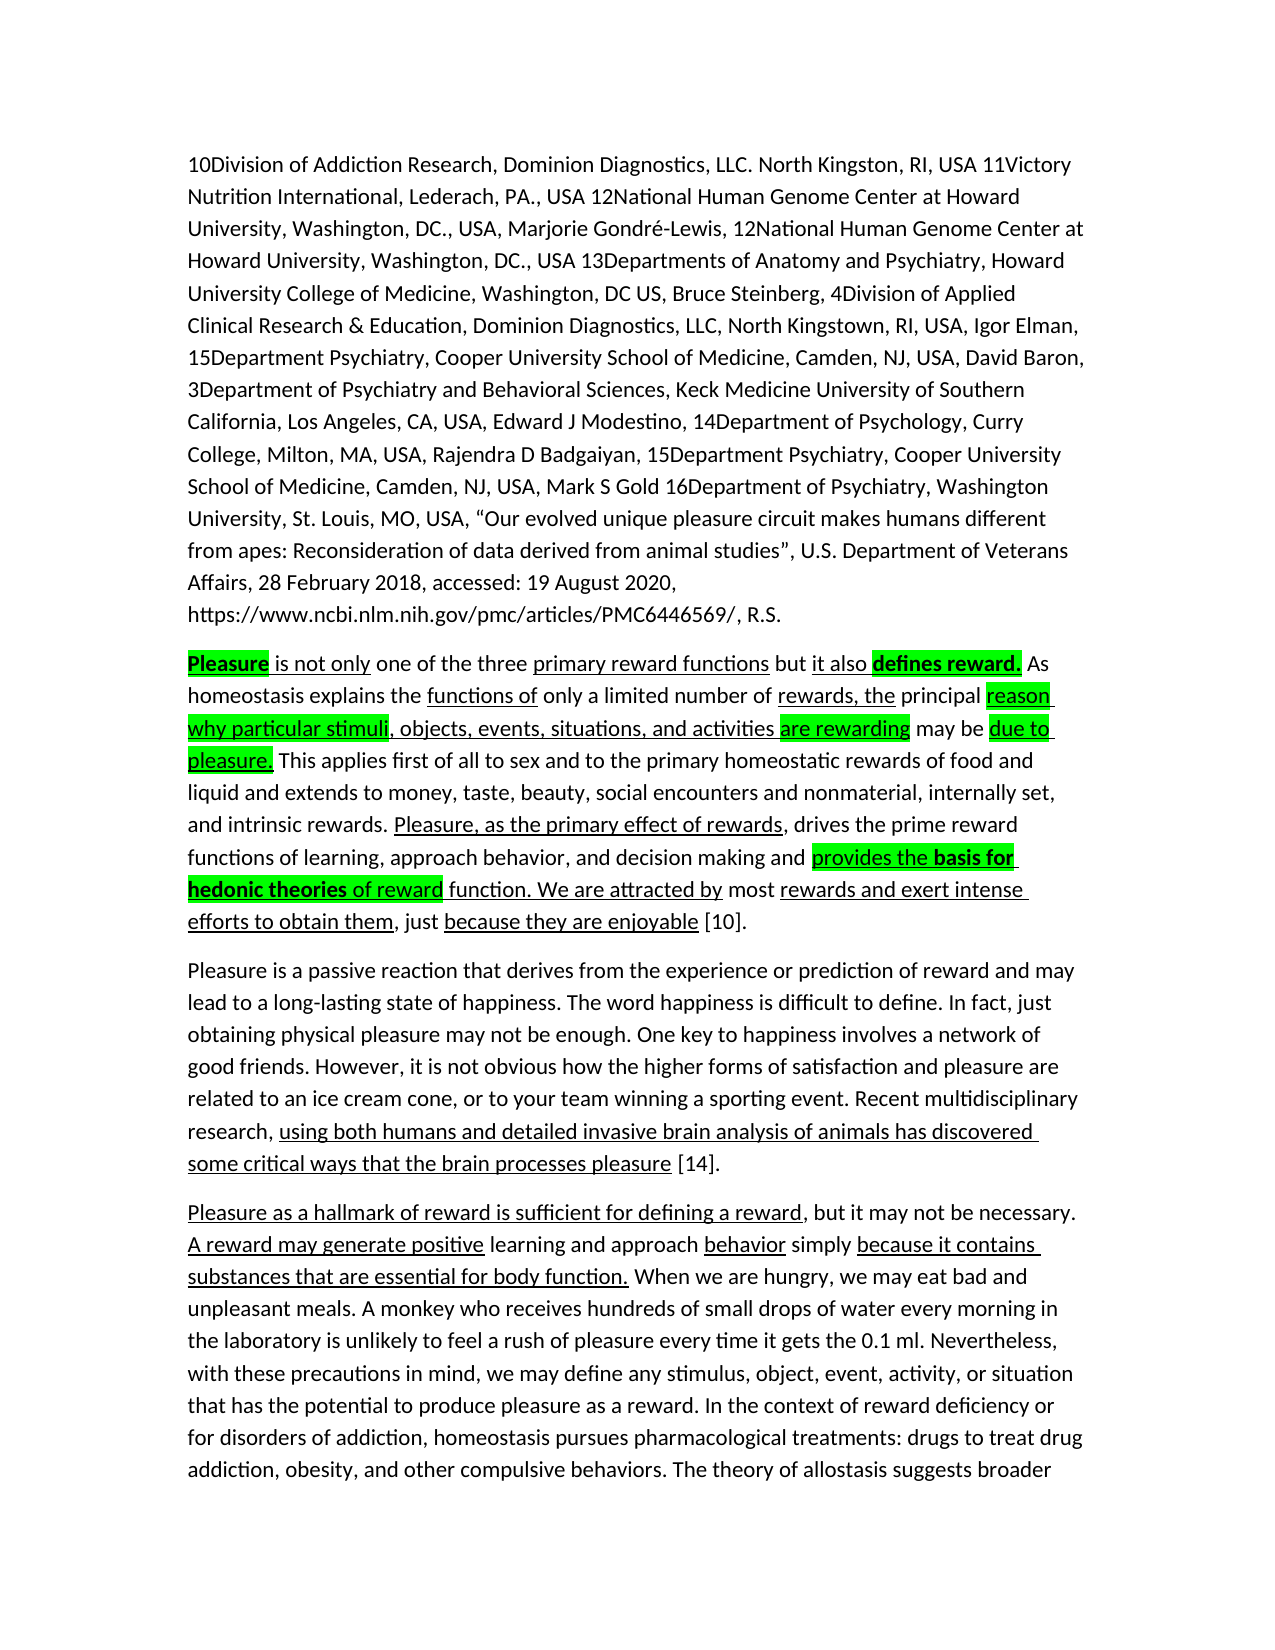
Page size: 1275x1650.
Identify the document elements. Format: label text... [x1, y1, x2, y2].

text Pleasure is a passive reaction that derives from the experience or prediction of reward and may lead to a long-lasting state of happiness. The word happiness is difficult to define. In fact, just obtaining physical pleasure may not be enough. One key to happiness involves a network of good friends. However, it is not obvious how the higher forms of satisfaction and pleasure are related to an ice cream cone, or to your team winning a sporting event. Recent multidisciplinary research, using both humans and detailed invasive brain analysis of animals has discovered some critical ways that the brain processes pleasure [14]. [187, 956, 1087, 1177]
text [187, 150, 1087, 629]
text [187, 1198, 1087, 1483]
text Pleasure is not only one of the three primary reward functions but it also defines reward. As homeostasis explains the functions of only a limited number of rewards, the principal reason why particular stimuli, objects, events, situations, and activities are rewarding may be due to pleasure. This applies first of all to sex and to the primary homeostatic rewards of food and liquid and extends to money, taste, beauty, social encounters and nonmaterial, internally set, and intrinsic rewards. Pleasure, as the primary effect of rewards, drives the prime reward functions of learning, approach behavior, and decision making and provides the basis for hedonic theories of reward function. We are attracted by most rewards and exert intense efforts to obtain them, just because they are enjoyable [10]. [187, 649, 1087, 935]
